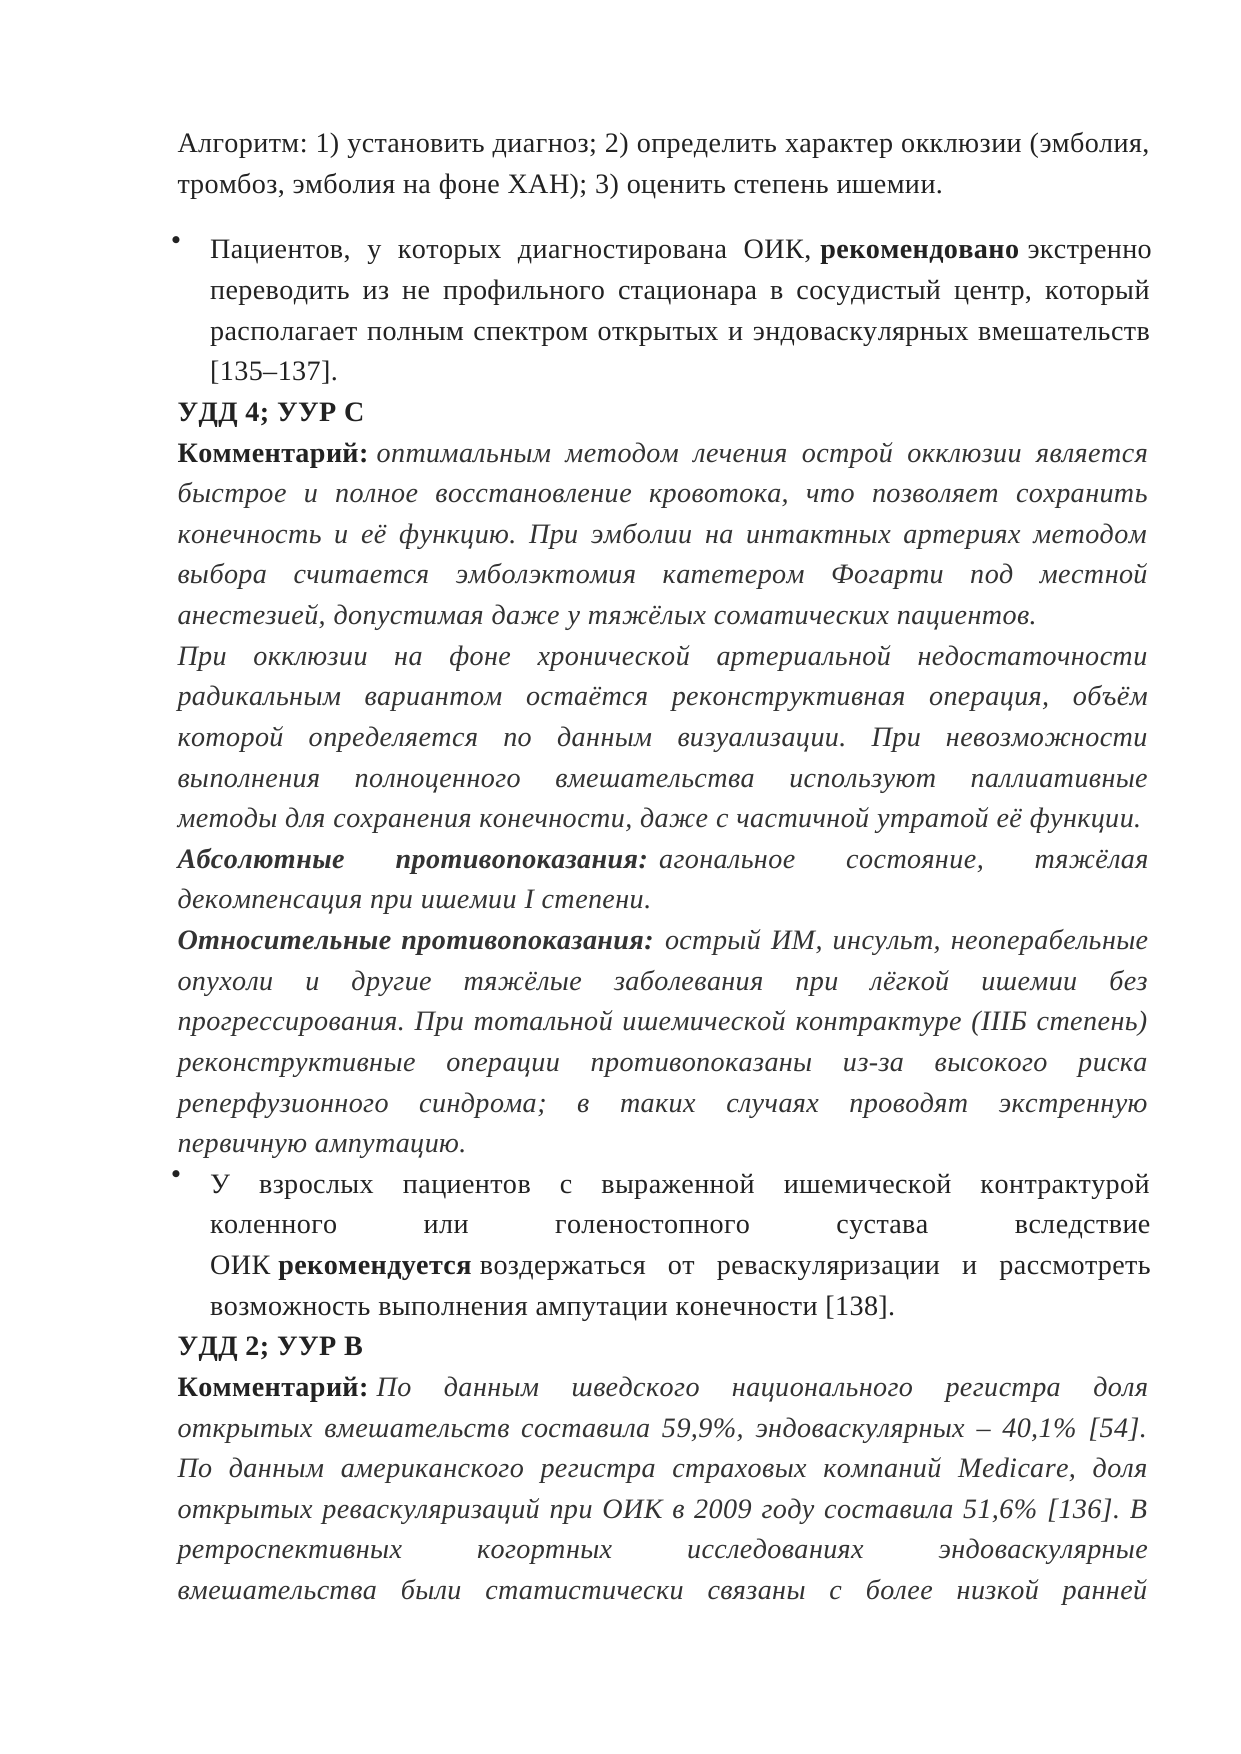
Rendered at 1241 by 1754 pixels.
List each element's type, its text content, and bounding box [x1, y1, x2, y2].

list У взрослых пациентов с выраженной ишемической контрактурой коленного или голеностопного сустава вследствие ОИК рекомендуется воздержаться от реваскуляризации и рассмотреть возможность выполнения ампутации конечности [138]. [172, 1159, 1152, 1321]
list Пациентов, у которых диагностирована ОИК, рекомендовано экстренно переводить из не профильного стационара в сосудистый центр, который располагает полным спектром открытых и эндоваскулярных вмешательств [135–137]. [172, 224, 1152, 387]
text УДД 4; УУР С [177, 387, 1152, 427]
text Относительные противопоказания: острый ИМ, инсульт, неоперабельные опухоли и другие тяжёлые заболевания при лёгкой ишемии без прогрессирования. При тотальной ишемической контрактуре (IIIБ степень) реконструктивные операции противопоказаны из-за высокого риска реперфузионного синдрома; в таких случаях проводят экстренную первичную ампутацию. [177, 915, 1152, 1159]
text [177, 1362, 1152, 1606]
text Алгоритм: 1) установить диагноз; 2) определить характер окклюзии (эмболия, тромбоз, эмболия на фоне ХАН); 3) оценить степень ишемии. [177, 118, 1152, 199]
text При окклюзии на фоне хронической артериальной недостаточности радикальным вариантом остаётся реконструктивная операция, объём которой определяется по данным визуализации. При невозможности выполнения полноценного вмешательства используют паллиативные методы для сохранения конечности, даже с частичной утратой её функции. [177, 631, 1152, 834]
text Комментарий: оптимальным методом лечения острой окклюзии является быстрое и полное восстановление кровотока, что позволяет сохранить конечность и её функцию. При эмболии на интактных артериях методом выбора считается эмболэктомия катетером Фогарти под местной анестезией, допустимая даже у тяжёлых соматических пациентов. [177, 427, 1152, 631]
text Абсолютные противопоказания: агональное состояние, тяжёлая декомпенсация при ишемии I степени. [177, 834, 1152, 915]
text УДД 2; УУР В [177, 1321, 1152, 1362]
